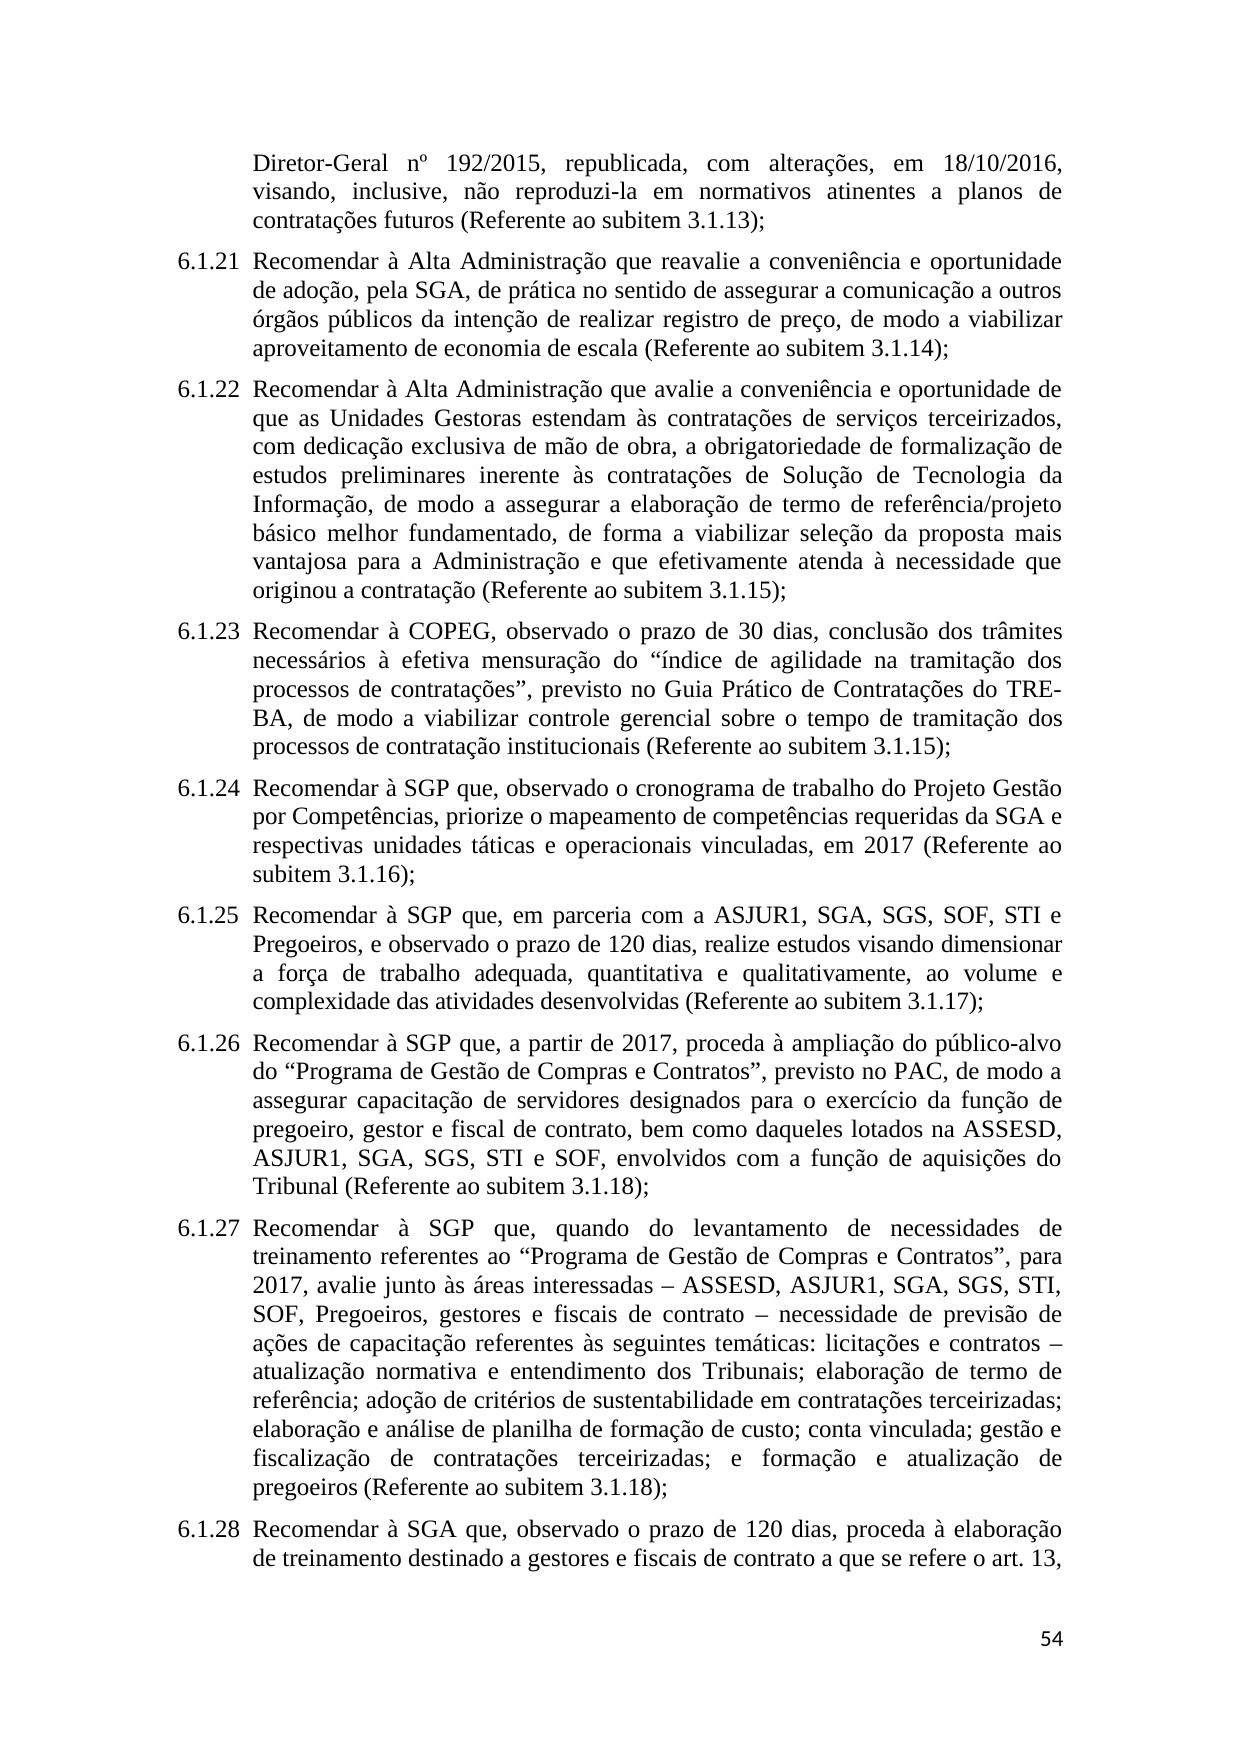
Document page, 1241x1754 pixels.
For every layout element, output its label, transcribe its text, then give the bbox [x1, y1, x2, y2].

list Recomendar à COPEG, observado o prazo de 30 dias, conclusão dos trâmites necessários à efetiva mensuração do “índice de agilidade na tramitação dos processos de contratações”, previsto no Guia Prático de Contratações do TRE-BA, de modo a viabilizar controle gerencial sobre o tempo de tramitação dos processos de contratação institucionais (Referente ao subitem 3.1.15); [177, 616, 1063, 760]
list Recomendar à SGP que, observado o cronograma de trabalho do Projeto Gestão por Competências, priorize o mapeamento de competências requeridas da SGA e respectivas unidades táticas e operacionais vinculadas, em 2017 (Referente ao subitem 3.1.16); [177, 773, 1063, 888]
list Recomendar à SGP que, em parceria com a ASJUR1, SGA, SGS, SOF, STI e Pregoeiros, e observado o prazo de 120 dias, realize estudos visando dimensionar a força de trabalho adequada, quantitativa e qualitativamente, ao volume e complexidade das atividades desenvolvidas (Referente ao subitem 3.1.17); [177, 900, 1063, 1015]
list Recomendar à SGP que, quando do levantamento de necessidades de treinamento referentes ao “Programa de Gestão de Compras e Contratos”, para 2017, avalie junto às áreas interessadas – ASSESD, ASJUR1, SGA, SGS, STI, SOF, Pregoeiros, gestores e fiscais de contrato – necessidade de previsão de ações de capacitação referentes às seguintes temáticas: licitações e contratos – atualização normativa e entendimento dos Tribunais; elaboração de termo de referência; adoção de critérios de sustentabilidade em contratações terceirizadas; elaboração e análise de planilha de formação de custo; conta vinculada; gestão e fiscalização de contratações terceirizadas; e formação e atualização de pregoeiros (Referente ao subitem 3.1.18); [177, 1213, 1063, 1502]
list Recomendar à SGP que, a partir de 2017, proceda à ampliação do público-alvo do “Programa de Gestão de Compras e Contratos”, previsto no PAC, de modo a assegurar capacitação de servidores designados para o exercício da função de pregoeiro, gestor e fiscal de contrato, bem como daqueles lotados na ASSESD, ASJUR1, SGA, SGS, STI e SOF, envolvidos com a função de aquisições do Tribunal (Referente ao subitem 3.1.18); [177, 1028, 1063, 1200]
list Recomendar à Alta Administração que avalie a conveniência e oportunidade de que as Unidades Gestoras estendam às contratações de serviços terceirizados, com dedicação exclusiva de mão de obra, a obrigatoriedade de formalização de estudos preliminares inerente às contratações de Solução de Tecnologia da Informação, de modo a assegurar a elaboração de termo de referência/projeto básico melhor fundamentado, de forma a viabilizar seleção da proposta mais vantajosa para a Administração e que efetivamente atenda à necessidade que originou a contratação (Referente ao subitem 3.1.15); [177, 374, 1063, 604]
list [177, 148, 1063, 234]
list Recomendar à Alta Administração que reavalie a conveniência e oportunidade de adoção, pela SGA, de prática no sentido de assegurar a comunicação a outros órgãos públicos da intenção de realizar registro de preço, de modo a viabilizar aproveitamento de economia de escala (Referente ao subitem 3.1.14); [177, 246, 1063, 361]
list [177, 1514, 1063, 1572]
